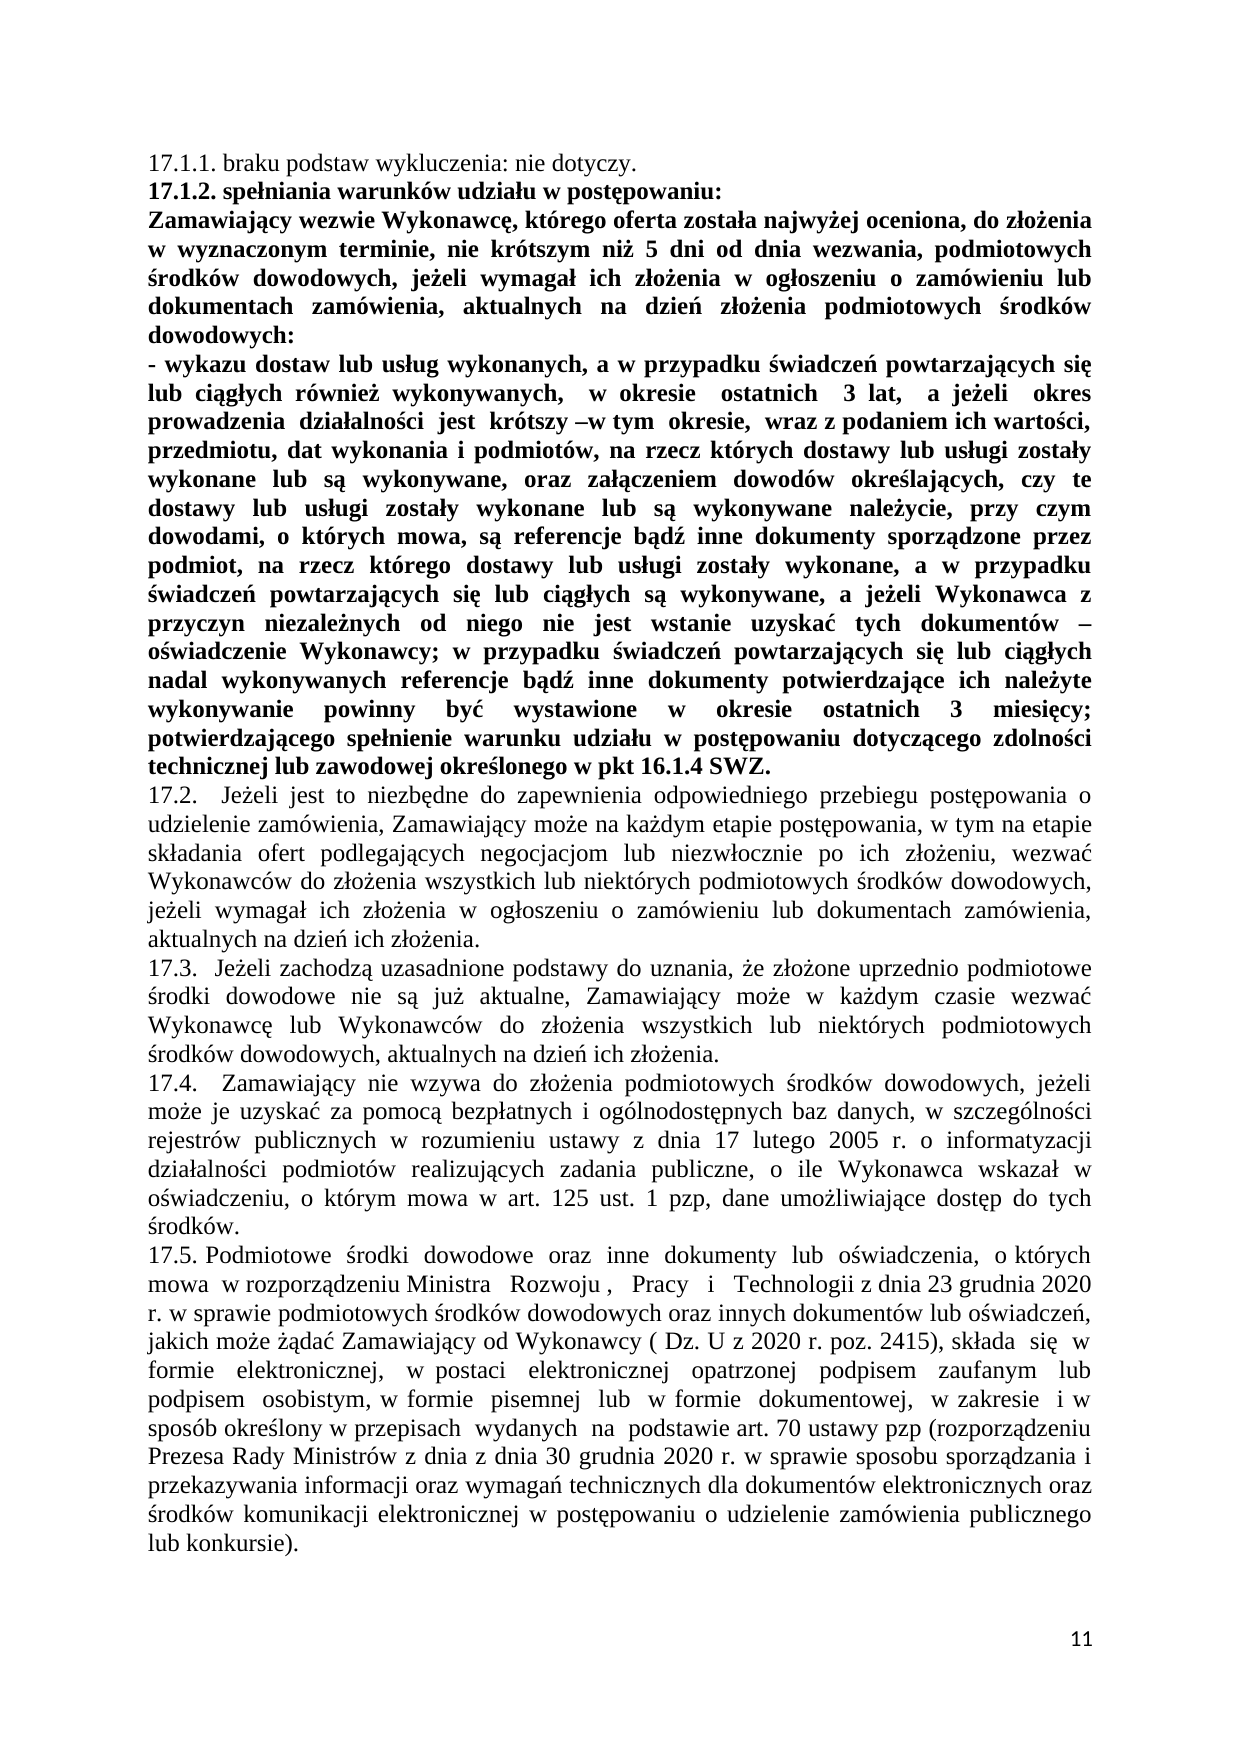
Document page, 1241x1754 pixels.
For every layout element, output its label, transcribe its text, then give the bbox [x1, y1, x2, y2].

text Zamawiający wezwie Wykonawcę, którego oferta została najwyżej oceniona, do złożenia w wyznaczonym terminie, nie krótszym niż 5 dni od dnia wezwania, podmiotowych środków dowodowych, jeżeli wymagał ich złożenia w ogłoszeniu o zamówieniu lub dokumentach zamówienia, aktualnych na dzień złożenia podmiotowych środków dowodowych: [148, 205, 1093, 349]
text 17.5. Podmiotowe środki dowodowe oraz inne dokumenty lub oświadczenia, o których mowa w rozporządzeniu Ministra Rozwoju , Pracy i Technologii z dnia 23 grudnia 2020 r. w sprawie podmiotowych środków dowodowych oraz innych dokumentów lub oświadczeń, jakich może żądać Zamawiający od Wykonawcy ( Dz. U z 2020 r. poz. 2415), składa się w formie elektronicznej, w postaci elektronicznej opatrzonej podpisem zaufanym lub podpisem osobistym, w formie pisemnej lub w formie dokumentowej, w zakresie i w sposób określony w przepisach wydanych na podstawie art. 70 ustawy pzp (rozporządzeniu Prezesa Rady Ministrów z dnia z dnia 30 grudnia 2020 r. w sprawie sposobu sporządzania i przekazywania informacji oraz wymagań technicznych dla dokumentów elektronicznych oraz środków komunikacji elektronicznej w postępowaniu o udzielenie zamówienia publicznego lub konkursie). [148, 1240, 1093, 1556]
text 17.3. Jeżeli zachodzą uzasadnione podstawy do uznania, że złożone uprzednio podmiotowe środki dowodowe nie są już aktualne, Zamawiający może w każdym czasie wezwać Wykonawcę lub Wykonawców do złożenia wszystkich lub niektórych podmiotowych środków dowodowych, aktualnych na dzień ich złożenia. [148, 953, 1093, 1068]
text - wykazu dostaw lub usług wykonanych, a w przypadku świadczeń powtarzających się lub ciągłych również wykonywanych, w okresie ostatnich 3 lat, a jeżeli okres prowadzenia działalności jest krótszy –w tym okresie, wraz z podaniem ich wartości, przedmiotu, dat wykonania i podmiotów, na rzecz których dostawy lub usługi zostały wykonane lub są wykonywane, oraz załączeniem dowodów określających, czy te dostawy lub usługi zostały wykonane lub są wykonywane należycie, przy czym dowodami, o których mowa, są referencje bądź inne dokumenty sporządzone przez podmiot, na rzecz którego dostawy lub usługi zostały wykonane, a w przypadku świadczeń powtarzających się lub ciągłych są wykonywane, a jeżeli Wykonawca z przyczyn niezależnych od niego nie jest wstanie uzyskać tych dokumentów –oświadczenie Wykonawcy; w przypadku świadczeń powtarzających się lub ciągłych nadal wykonywanych referencje bądź inne dokumenty potwierdzające ich należyte wykonywanie powinny być wystawione w okresie ostatnich 3 miesięcy; potwierdzającego spełnienie warunku udziału w postępowaniu dotyczącego zdolności technicznej lub zawodowej określonego w pkt 16.1.4 SWZ. [148, 349, 1093, 780]
text 17.2. Jeżeli jest to niezbędne do zapewnienia odpowiedniego przebiegu postępowania o udzielenie zamówienia, Zamawiający może na każdym etapie postępowania, w tym na etapie składania ofert podlegających negocjacjom lub niezwłocznie po ich złożeniu, wezwać Wykonawców do złożenia wszystkich lub niektórych podmiotowych środków dowodowych, jeżeli wymagał ich złożenia w ogłoszeniu o zamówieniu lub dokumentach zamówienia, aktualnych na dzień ich złożenia. [148, 780, 1093, 953]
text 17.1.2. spełniania warunków udziału w postępowaniu: [148, 176, 1093, 205]
text 17.1.1. braku podstaw wykluczenia: nie dotyczy. [148, 148, 1093, 176]
text 17.4. Zamawiający nie wzywa do złożenia podmiotowych środków dowodowych, jeżeli może je uzyskać za pomocą bezpłatnych i ogólnodostępnych baz danych, w szczególności rejestrów publicznych w rozumieniu ustawy z dnia 17 lutego 2005 r. o informatyzacji działalności podmiotów realizujących zadania publiczne, o ile Wykonawca wskazał w oświadczeniu, o którym mowa w art. 125 ust. 1 pzp, dane umożliwiające dostęp do tych środków. [148, 1068, 1093, 1240]
